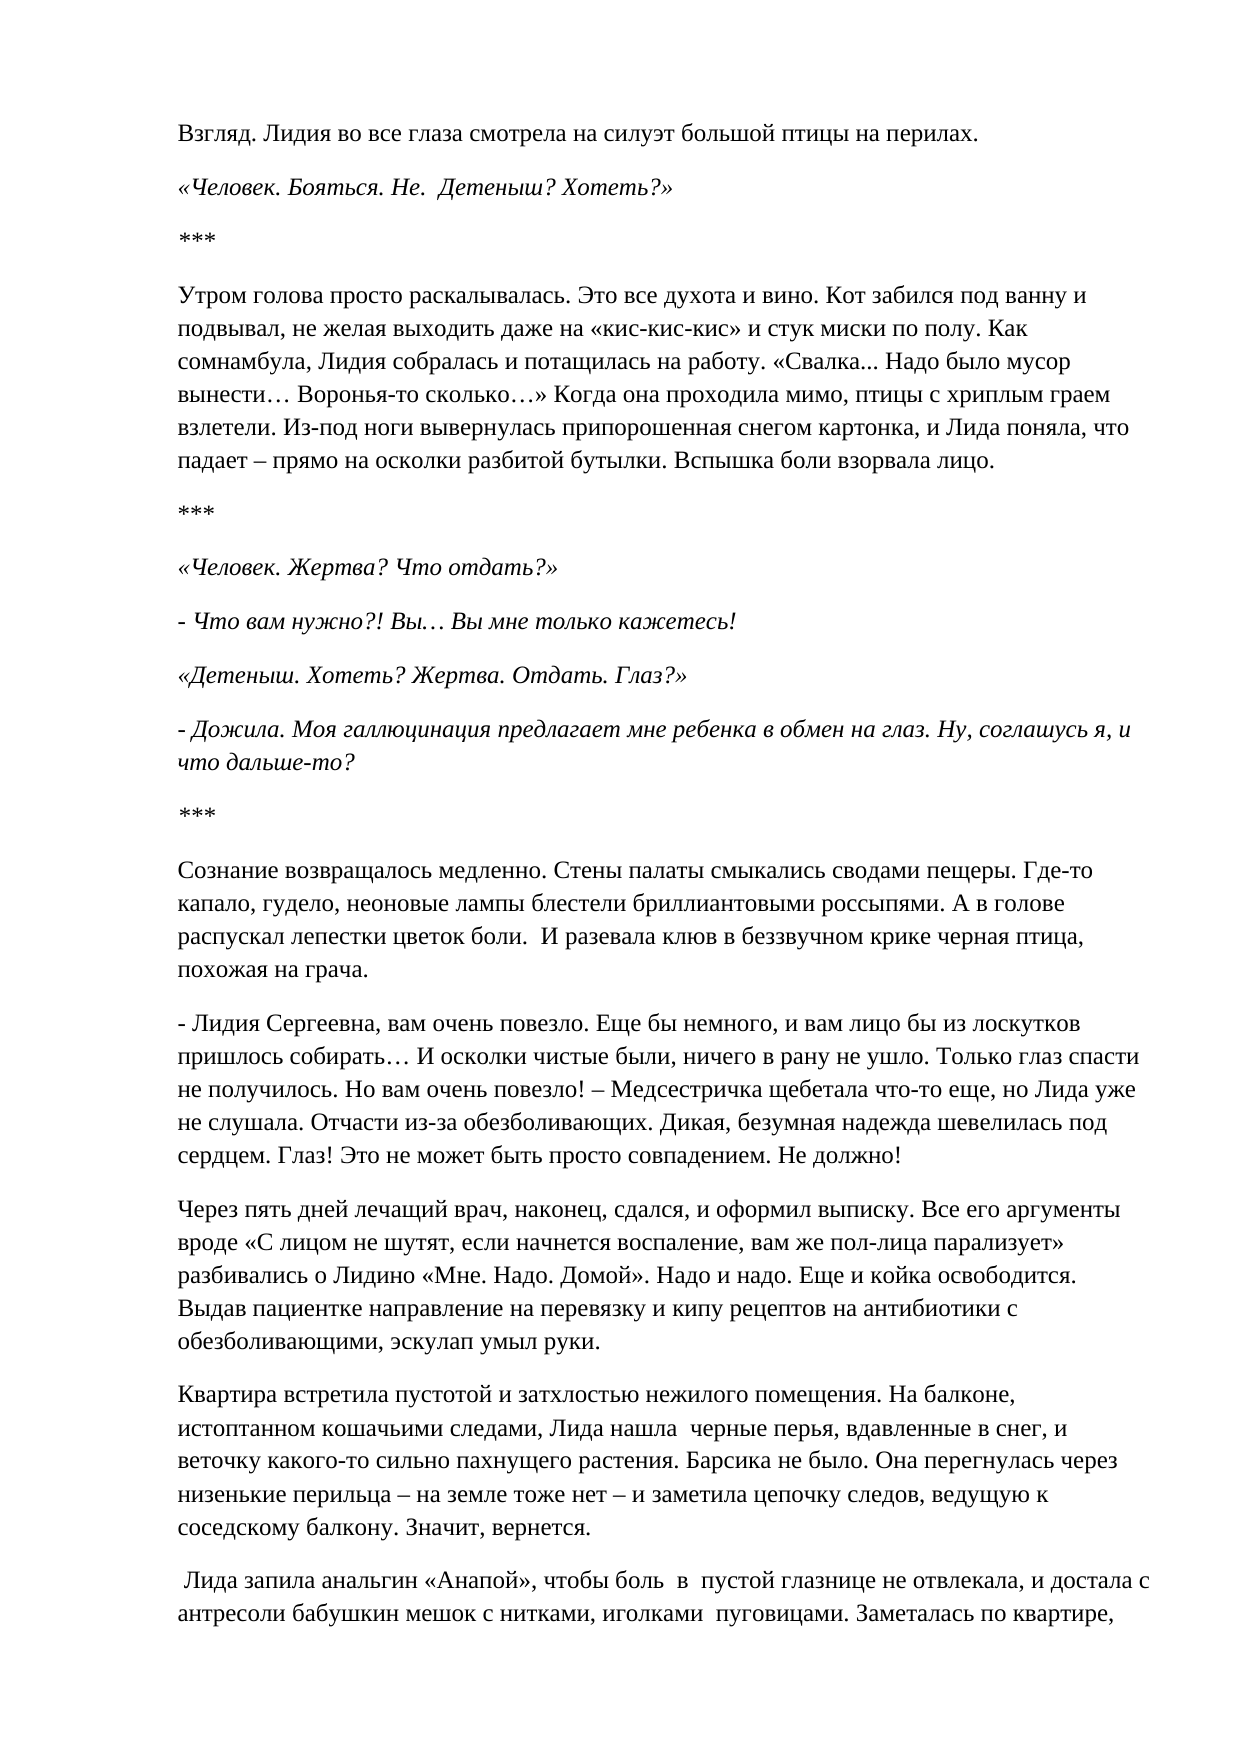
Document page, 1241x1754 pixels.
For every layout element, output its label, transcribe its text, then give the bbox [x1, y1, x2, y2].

text Сознание возвращалось медленно. Стены палаты смыкались сводами пещеры. Где-то капало, гудело, неоновые лампы блестели бриллиантовыми россыпями. А в голове распускал лепестки цветок боли. И разевала клюв в беззвучном крике черная птица, похожая на грача. [177, 855, 1152, 983]
text - Что вам нужно?! Вы… Вы мне только кажетесь! [177, 606, 1152, 635]
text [177, 1566, 1152, 1627]
text *** [177, 801, 1152, 830]
text «Человек. Бояться. Не. Детеныш? Хотеть?» [177, 172, 1152, 201]
text Утром голова просто раскалывалась. Это все духота и вино. Кот забился под ванну и подвывал, не желая выходить даже на «кис-кис-кис» и стук миски по полу. Как сомнамбула, Лидия собралась и потащилась на работу. «Свалка... Надо было мусор вынести… Воронья-то сколько…» Когда она проходила мимо, птицы с хриплым граем взлетели. Из-под ноги вывернулась припорошенная снегом картонка, и Лида поняла, что падает – прямо на осколки разбитой бутылки. Вспышка боли взорвала лицо. [177, 280, 1152, 473]
text Взгляд. Лидия во все глаза смотрела на силуэт большой птицы на перилах. [177, 118, 1152, 147]
text Через пять дней лечащий врач, наконец, сдался, и оформил выписку. Все его аргументы вроде «С лицом не шутят, если начнется воспаление, вам же пол-лица парализует» разбивались о Лидино «Мне. Надо. Домой». Надо и надо. Еще и койка освободится. Выдав пациентке направление на перевязку и кипу рецептов на антибиотики с обезболивающими, эскулап умыл руки. [177, 1194, 1152, 1354]
text «Человек. Жертва? Что отдать?» [177, 552, 1152, 581]
text - Лидия Сергеевна, вам очень повезло. Еще бы немного, и вам лицо бы из лоскутков пришлось собирать… И осколки чистые были, ничего в рану не ушло. Только глаз спасти не получилось. Но вам очень повезло! – Медсестричка щебетала что-то еще, но Лида уже не слушала. Отчасти из-за обезболивающих. Дикая, безумная надежда шевелилась под сердцем. Глаз! Это не может быть просто совпадением. Не должно! [177, 1008, 1152, 1168]
text «Детеныш. Хотеть? Жертва. Отдать. Глаз?» [177, 660, 1152, 689]
text *** [177, 226, 1152, 254]
text *** [177, 499, 1152, 527]
text - Дожила. Моя галлюцинация предлагает мне ребенка в обмен на глаз. Ну, соглашусь я, и что дальше-то? [177, 714, 1152, 776]
text Квартира встретила пустотой и затхлостью нежилого помещения. На балконе, истоптанном кошачьими следами, Лида нашла черные перья, вдавленные в снег, и веточку какого-то сильно пахнущего растения. Барсика не было. Она перегнулась через низенькие перильца – на земле тоже нет – и заметила цепочку следов, ведущую к соседскому балкону. Значит, вернется. [177, 1379, 1152, 1540]
